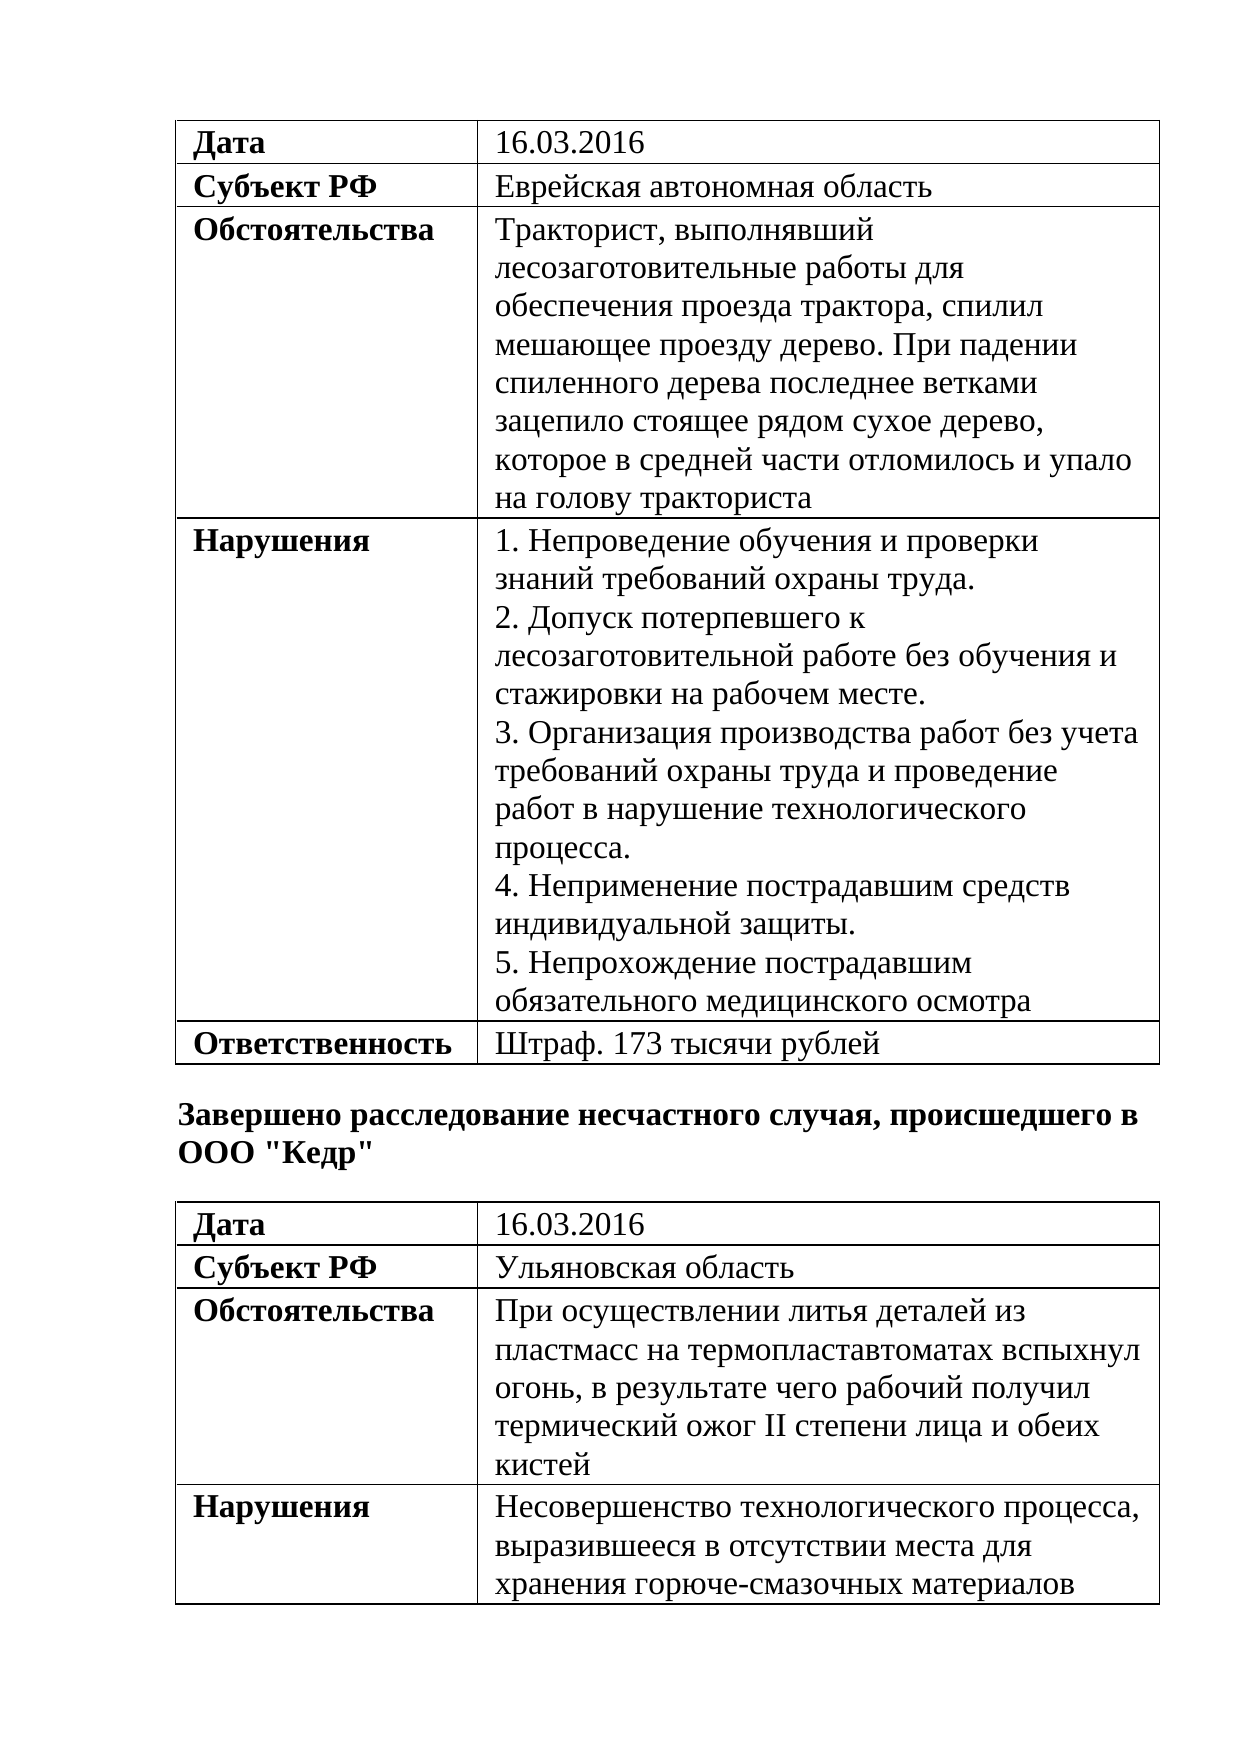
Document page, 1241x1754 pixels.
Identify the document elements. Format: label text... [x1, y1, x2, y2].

table_cell Нарушения [176, 518, 477, 1020]
table_cell Штраф. 173 тысячи рублей [478, 1022, 1159, 1063]
text Завершено расследование несчастного случая, происшедшего в ООО "Кедр" [177, 1094, 1152, 1171]
table_cell Обстоятельства [176, 1288, 477, 1484]
table_cell 1. Непроведение обучения и проверки знаний требований охраны труда. 2. Допуск потерпевшего к лесозаготовительной работе без обучения и стажировки на рабочем месте. 3. Организация производства работ без учета требований охраны труда и проведение работ в нарушение технологического процесса. 4. Неприменение пострадавшим средств индивидуальной защиты. 5. Непрохождение пострадавшим обязательного медицинского осмотра [478, 519, 1159, 1020]
table_cell Еврейская автономная область [478, 164, 1159, 206]
table_cell Дата [176, 121, 477, 163]
table_cell Ответственность [176, 1021, 477, 1063]
table_cell 16.03.2016 [478, 121, 1159, 163]
table_cell Субъект РФ [176, 164, 477, 206]
table_cell Нарушения [176, 1485, 477, 1603]
table_cell Ульяновская область [478, 1246, 1159, 1287]
table_cell Дата [176, 1202, 477, 1244]
table_cell Несовершенство технологического процесса, выразившееся в отсутствии места для хранения горюче-смазочных материалов [478, 1485, 1159, 1603]
table_cell Субъект РФ [176, 1245, 477, 1287]
table_cell При осуществлении литья деталей из пластмасс на термопластавтоматах вспыхнул огонь, в результате чего рабочий получил термический ожог II степени лица и обеих кистей [478, 1289, 1159, 1484]
table_cell Обстоятельства [176, 207, 477, 517]
table_cell Тракторист, выполнявший лесозаготовительные работы для обеспечения проезда трактора, спилил мешающее проезду дерево. При падении спиленного дерева последнее ветками зацепило стоящее рядом сухое дерево, которое в средней части отломилось и упало на голову тракториста [478, 207, 1159, 517]
table_cell 16.03.2016 [478, 1203, 1159, 1244]
